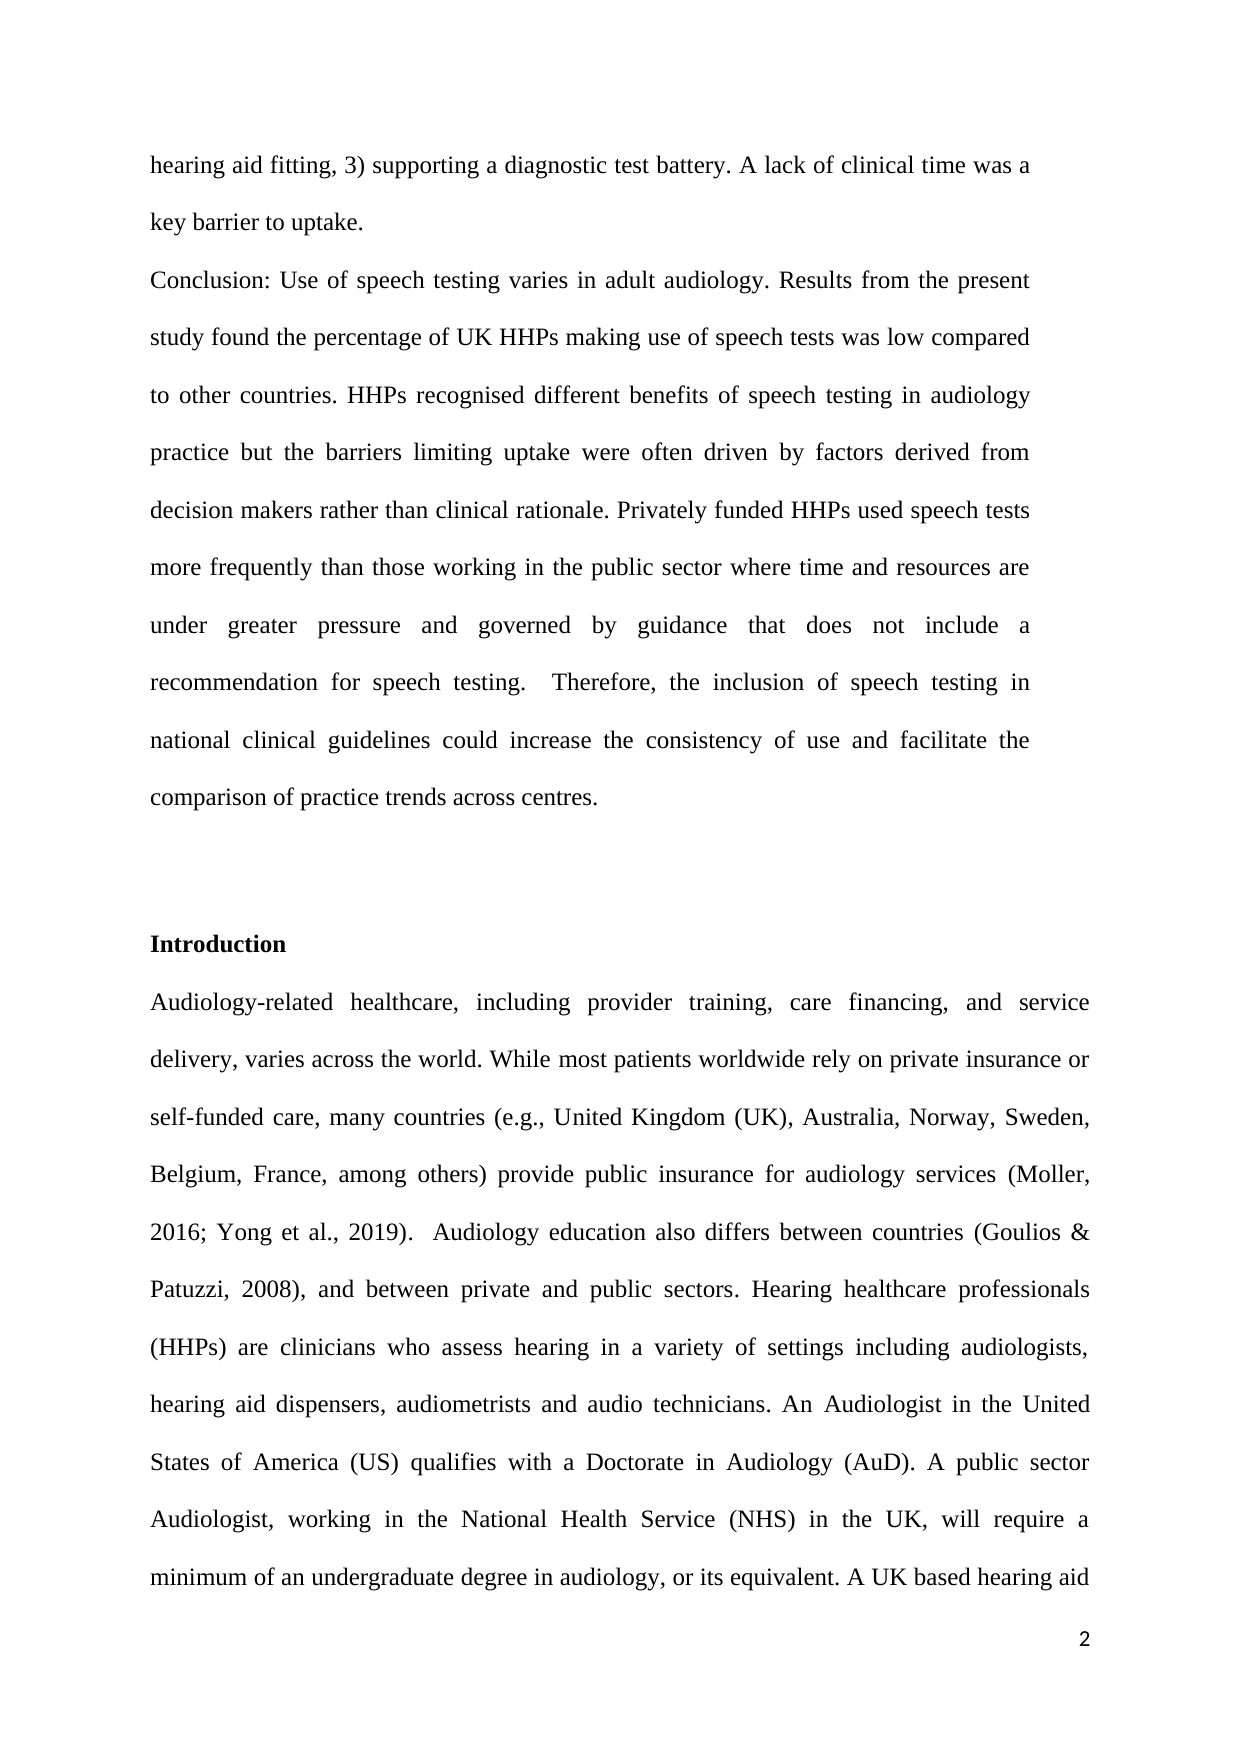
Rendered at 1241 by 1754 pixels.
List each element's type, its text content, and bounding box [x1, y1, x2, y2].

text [150, 150, 1031, 236]
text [150, 987, 1090, 1591]
subtitle Introduction [150, 929, 1090, 958]
text Conclusion: Use of speech testing varies in adult audiology. Results from the present study found the percentage of UK HHPs making use of speech tests was low compared to other countries. HHPs recognised different benefits of speech testing in audiology practice but the barriers limiting uptake were often driven by factors derived from decision makers rather than clinical rationale. Privately funded HHPs used speech tests more frequently than those working in the public sector where time and resources are under greater pressure and governed by guidance that does not include a recommendation for speech testing. Therefore, the inclusion of speech testing in national clinical guidelines could increase the consistency of use and facilitate the comparison of practice trends across centres. [150, 265, 1031, 811]
